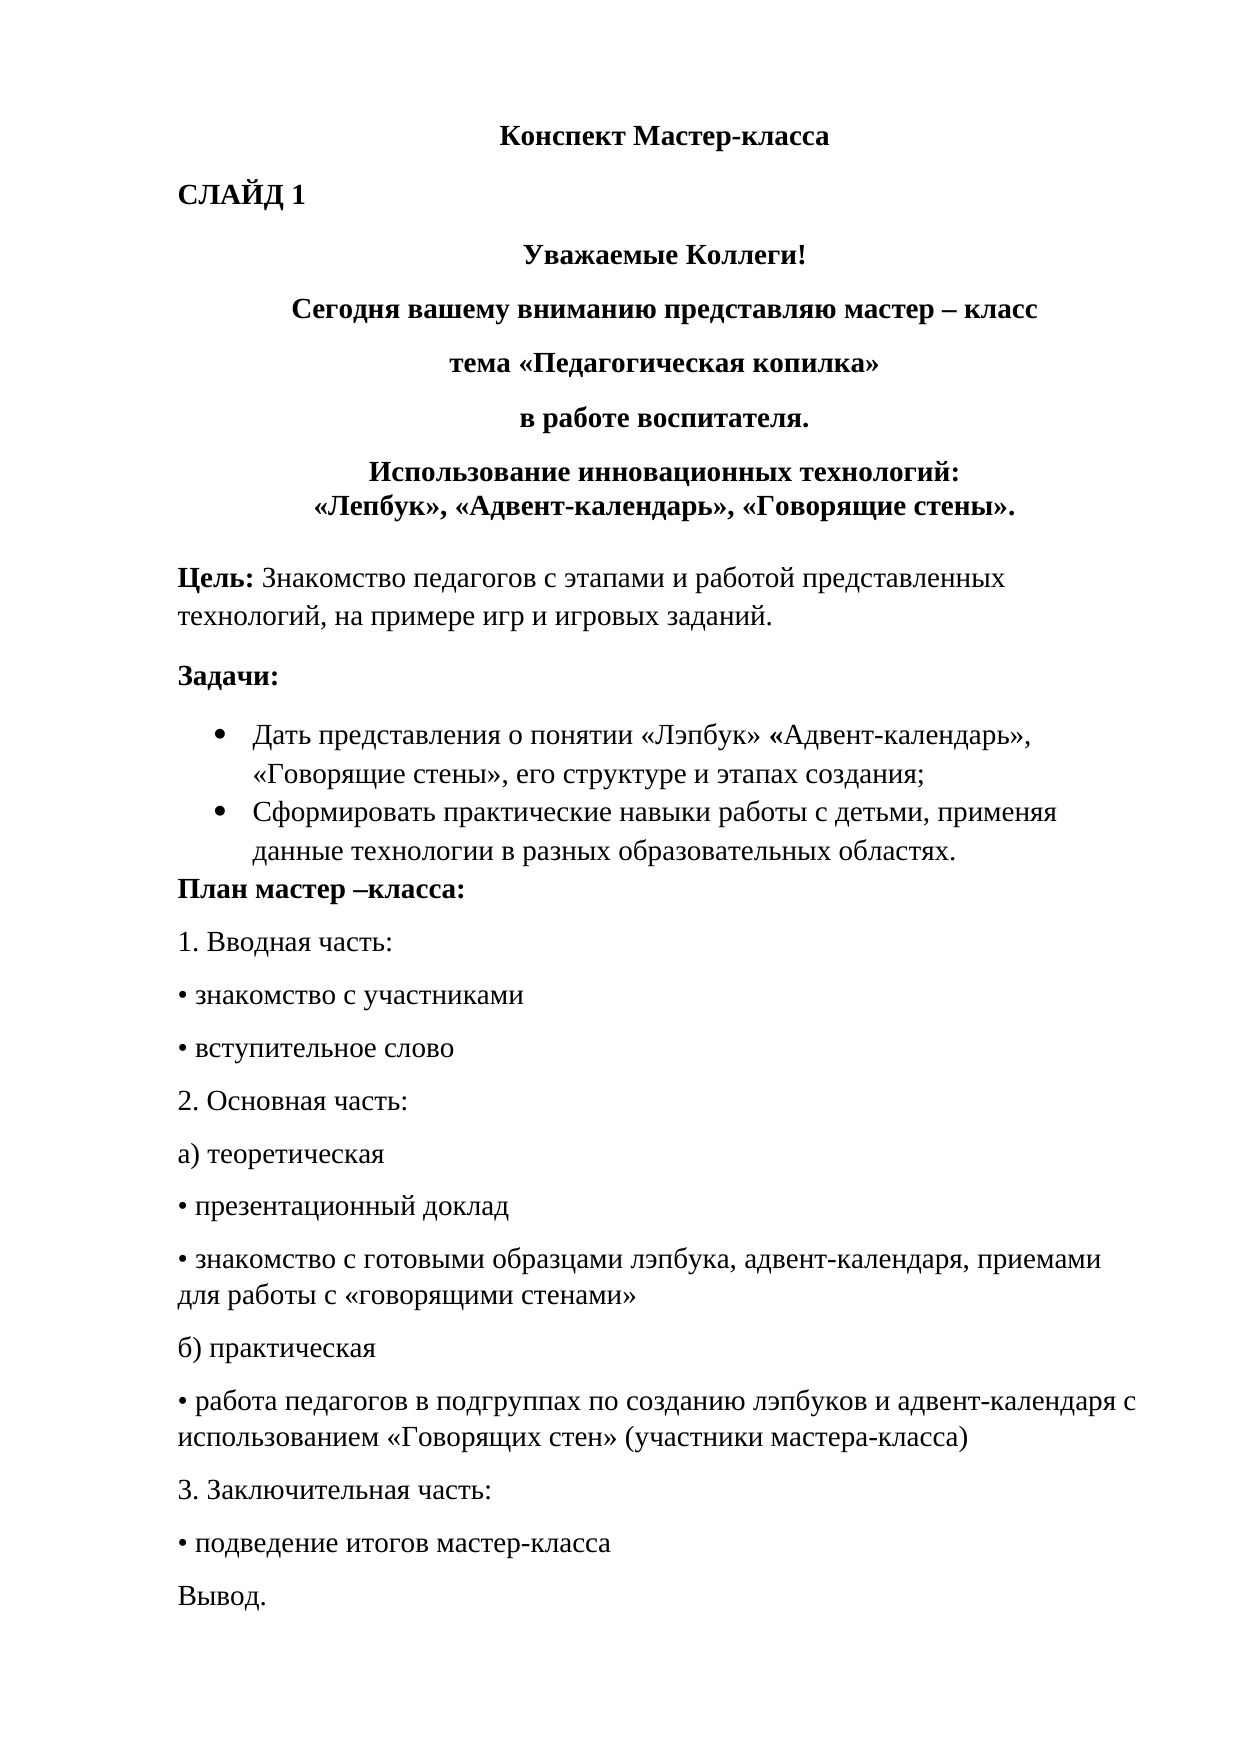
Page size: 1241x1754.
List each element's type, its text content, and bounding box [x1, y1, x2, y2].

text 1. Вводная часть: [177, 924, 1152, 958]
text Использование инновационных технологий: [177, 454, 1152, 488]
text Сегодня вашему вниманию представляю мастер – класс [177, 291, 1152, 325]
list Сформировать практические навыки работы с детьми, применяя данные технологии в разных образовательных областях. [215, 794, 1152, 867]
list Дать представления о понятии «Лэпбук» «Адвент-календарь», «Говорящие стены», его структуре и этапах создания; [215, 717, 1152, 789]
text «Лепбук», «Адвент-календарь», «Говорящие стены». [177, 488, 1152, 521]
text План мастер –класса: [177, 872, 1152, 905]
text • работа педагогов в подгруппах по созданию лэпбуков и адвент-календаря с использованием «Говорящих стен» (участники мастера-класса) [177, 1383, 1152, 1453]
text • знакомство с готовыми образцами лэпбука, адвент-календаря, приемами для работы с «говорящими стенами» [177, 1241, 1152, 1311]
text Вывод. [177, 1578, 1152, 1611]
text СЛАЙД 1 [177, 177, 1152, 211]
text Конспект Мастер-класса [177, 118, 1152, 152]
text 2. Основная часть: [177, 1083, 1152, 1116]
text • презентационный доклад [177, 1188, 1152, 1222]
text в работе воспитателя. [177, 400, 1152, 433]
text 3. Заключительная часть: [177, 1472, 1152, 1506]
text тема «Педагогическая копилка» [177, 346, 1152, 379]
text • вступительное слово [177, 1030, 1152, 1064]
text Задачи: [177, 658, 1152, 691]
text б) практическая [177, 1330, 1152, 1364]
text а) теоретическая [177, 1136, 1152, 1169]
text Уважаемые Коллеги! [177, 237, 1152, 270]
text • подведение итогов мастер-класса [177, 1525, 1152, 1558]
text • знакомство с участниками [177, 977, 1152, 1011]
text Цель: Знакомство педагогов с этапами и работой представленных технологий, на примере игр и игровых заданий. [177, 560, 1152, 632]
